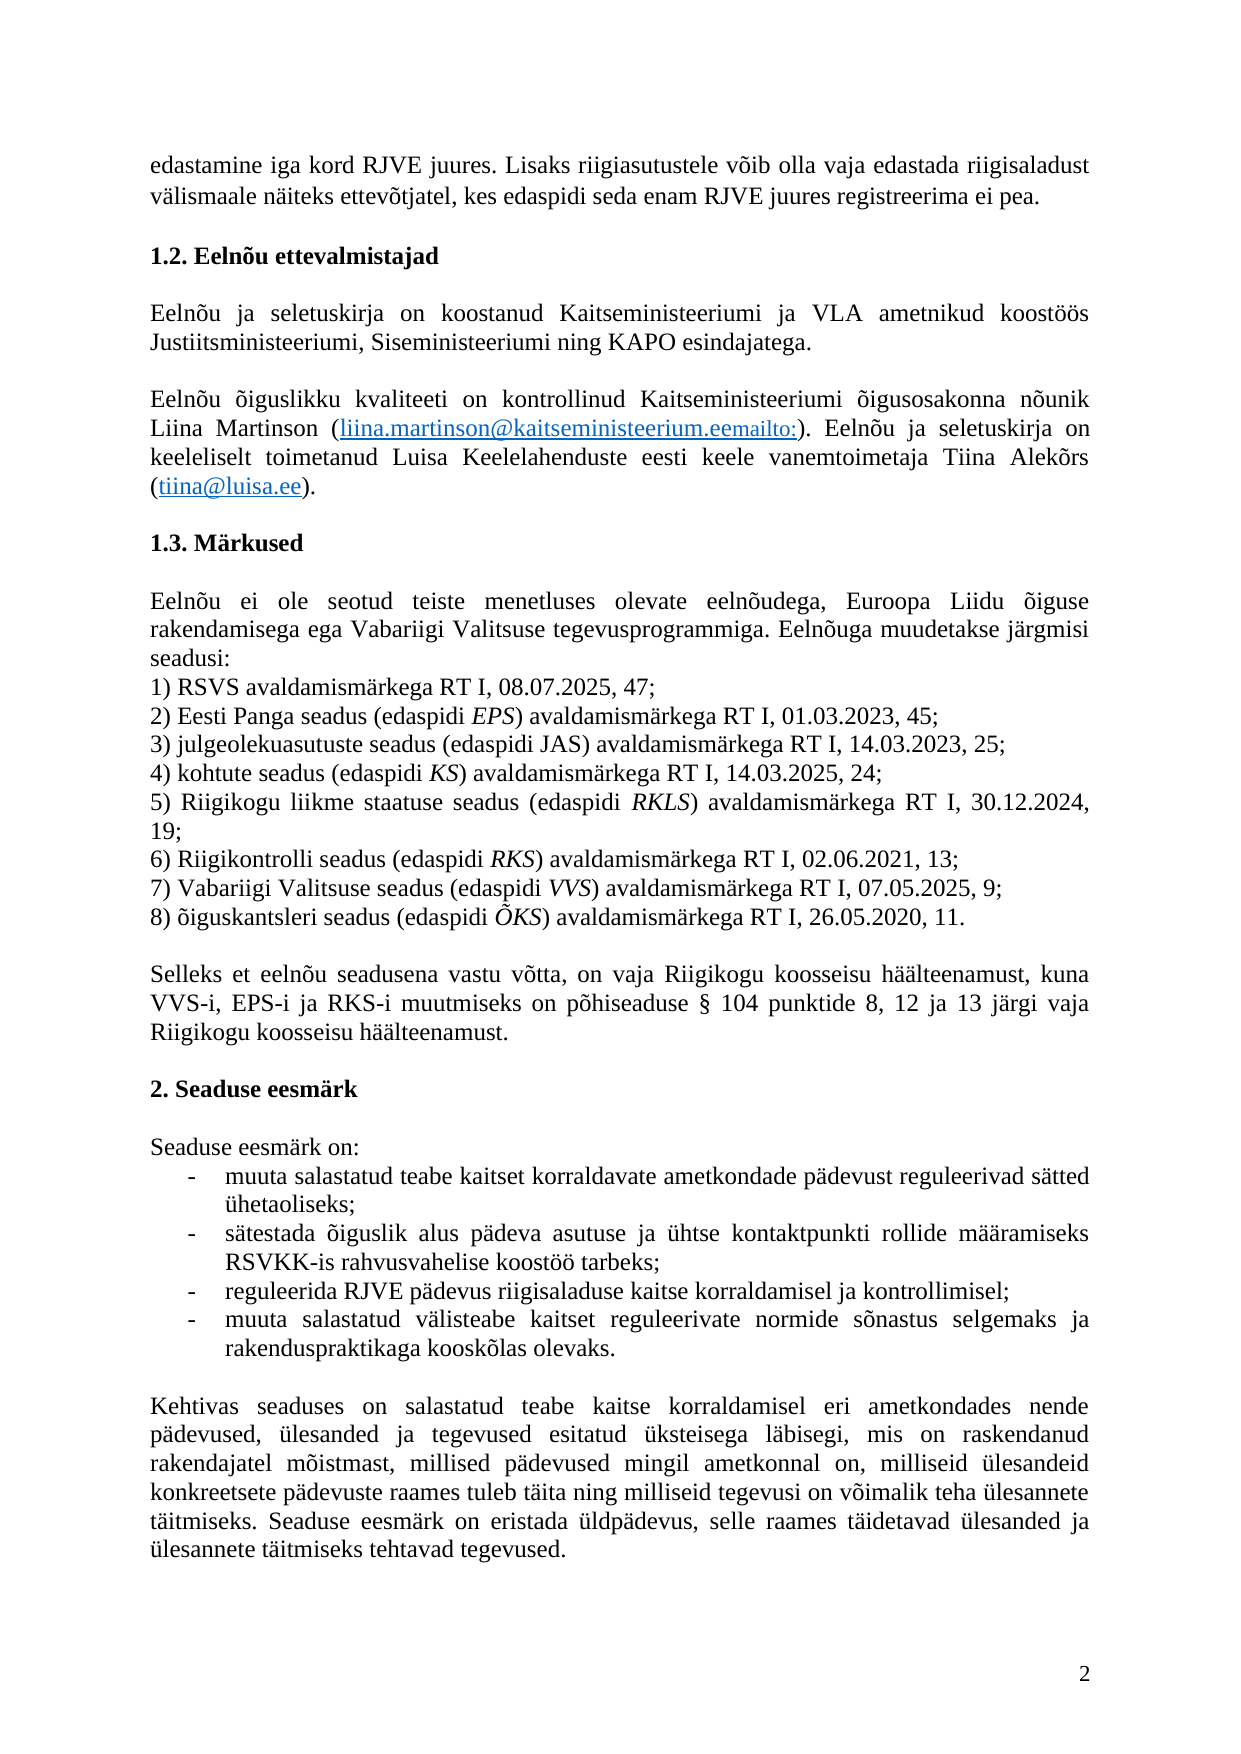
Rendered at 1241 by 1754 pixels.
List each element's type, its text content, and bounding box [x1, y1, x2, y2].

text 5) Riigikogu liikme staatuse seadus (edaspidi RKLS) avaldamismärkega RT I, 30.12.2024, 19; [150, 787, 1090, 844]
list sätestada õiguslik alus pädeva asutuse ja ühtse kontaktpunkti rollide määramiseks RSVKK-is rahvusvahelise koostöö tarbeks; [187, 1218, 1090, 1276]
text Kehtivas seaduses on salastatud teabe kaitse korraldamisel eri ametkondades nende pädevused, ülesanded ja tegevused esitatud üksteisega läbisegi, mis on raskendanud rakendajatel mõistmast, millised pädevused mingil ametkonnal on, milliseid ülesandeid konkreetsete pädevuste raames tuleb täita ning milliseid tegevusi on võimalik teha ülesannete täitmiseks. Seaduse eesmärk on eristada üldpädevus, selle raames täidetavad ülesanded ja ülesannete täitmiseks tehtavad tegevused. [150, 1391, 1090, 1563]
text 1) RSVS avaldamismärkega RT I, 08.07.2025, 47; [150, 672, 1090, 701]
text 1.2. Eelnõu ettevalmistajad [150, 241, 1090, 269]
text 2. Seaduse eesmärk [150, 1074, 1090, 1103]
list muuta salastatud välisteabe kaitset reguleerivate normide sõnastus selgemaks ja rakenduspraktikaga kooskõlas olevaks. [187, 1304, 1090, 1362]
text Eelnõu ja seletuskirja on koostanud Kaitseministeeriumi ja VLA ametnikud koostöös Justiitsministeeriumi, Siseministeeriumi ning KAPO esindajatega. [150, 298, 1090, 356]
text Seaduse eesmärk on: [150, 1132, 1090, 1161]
list muuta salastatud teabe kaitset korraldavate ametkondade pädevust reguleerivad sätted ühetaoliseks; [187, 1161, 1090, 1218]
text 6) Riigikontrolli seadus (edaspidi RKS) avaldamismärkega RT I, 02.06.2021, 13; [150, 844, 1090, 873]
text 2) Eesti Panga seadus (edaspidi EPS) avaldamismärkega RT I, 01.03.2023, 45; [150, 701, 1090, 729]
text Eelnõu ei ole seotud teiste menetluses olevate eelnõudega, Euroopa Liidu õiguse rakendamisega ega Vabariigi Valitsuse tegevusprogrammiga. Eelnõuga muudetakse järgmisi seadusi: [150, 586, 1090, 672]
text 7) Vabariigi Valitsuse seadus (edaspidi VVS) avaldamismärkega RT I, 07.05.2025, 9; [150, 873, 1090, 902]
text 8) õiguskantsleri seadus (edaspidi ÕKS) avaldamismärkega RT I, 26.05.2020, 11. [150, 902, 1090, 931]
text Eelnõu õiguslikku kvaliteeti on kontrollinud Kaitseministeeriumi õigusosakonna nõunik Liina Martinson (liina.martinson@kaitseministeerium.eemailto:). Eelnõu ja seletuskirja on keeleliselt toimetanud Luisa Keelelahenduste eesti keele vanemtoimetaja Tiina Alekõrs (tiina@luisa.ee). [150, 384, 1090, 499]
text Selleks et eelnõu seadusena vastu võtta, on vaja Riigikogu koosseisu häälteenamust, kuna VVS-i, EPS-i ja RKS-i muutmiseks on põhiseaduse § 104 punktide 8, 12 ja 13 järgi vaja Riigikogu koosseisu häälteenamust. [150, 959, 1090, 1046]
text 1.3. Märkused [150, 528, 1090, 557]
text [150, 150, 1090, 210]
text 4) kohtute seadus (edaspidi KS) avaldamismärkega RT I, 14.03.2025, 24; [150, 758, 1090, 787]
text 3) julgeolekuasutuste seadus (edaspidi JAS) avaldamismärkega RT I, 14.03.2023, 25; [150, 729, 1090, 758]
list reguleerida RJVE pädevus riigisaladuse kaitse korraldamisel ja kontrollimisel; [187, 1276, 1090, 1304]
